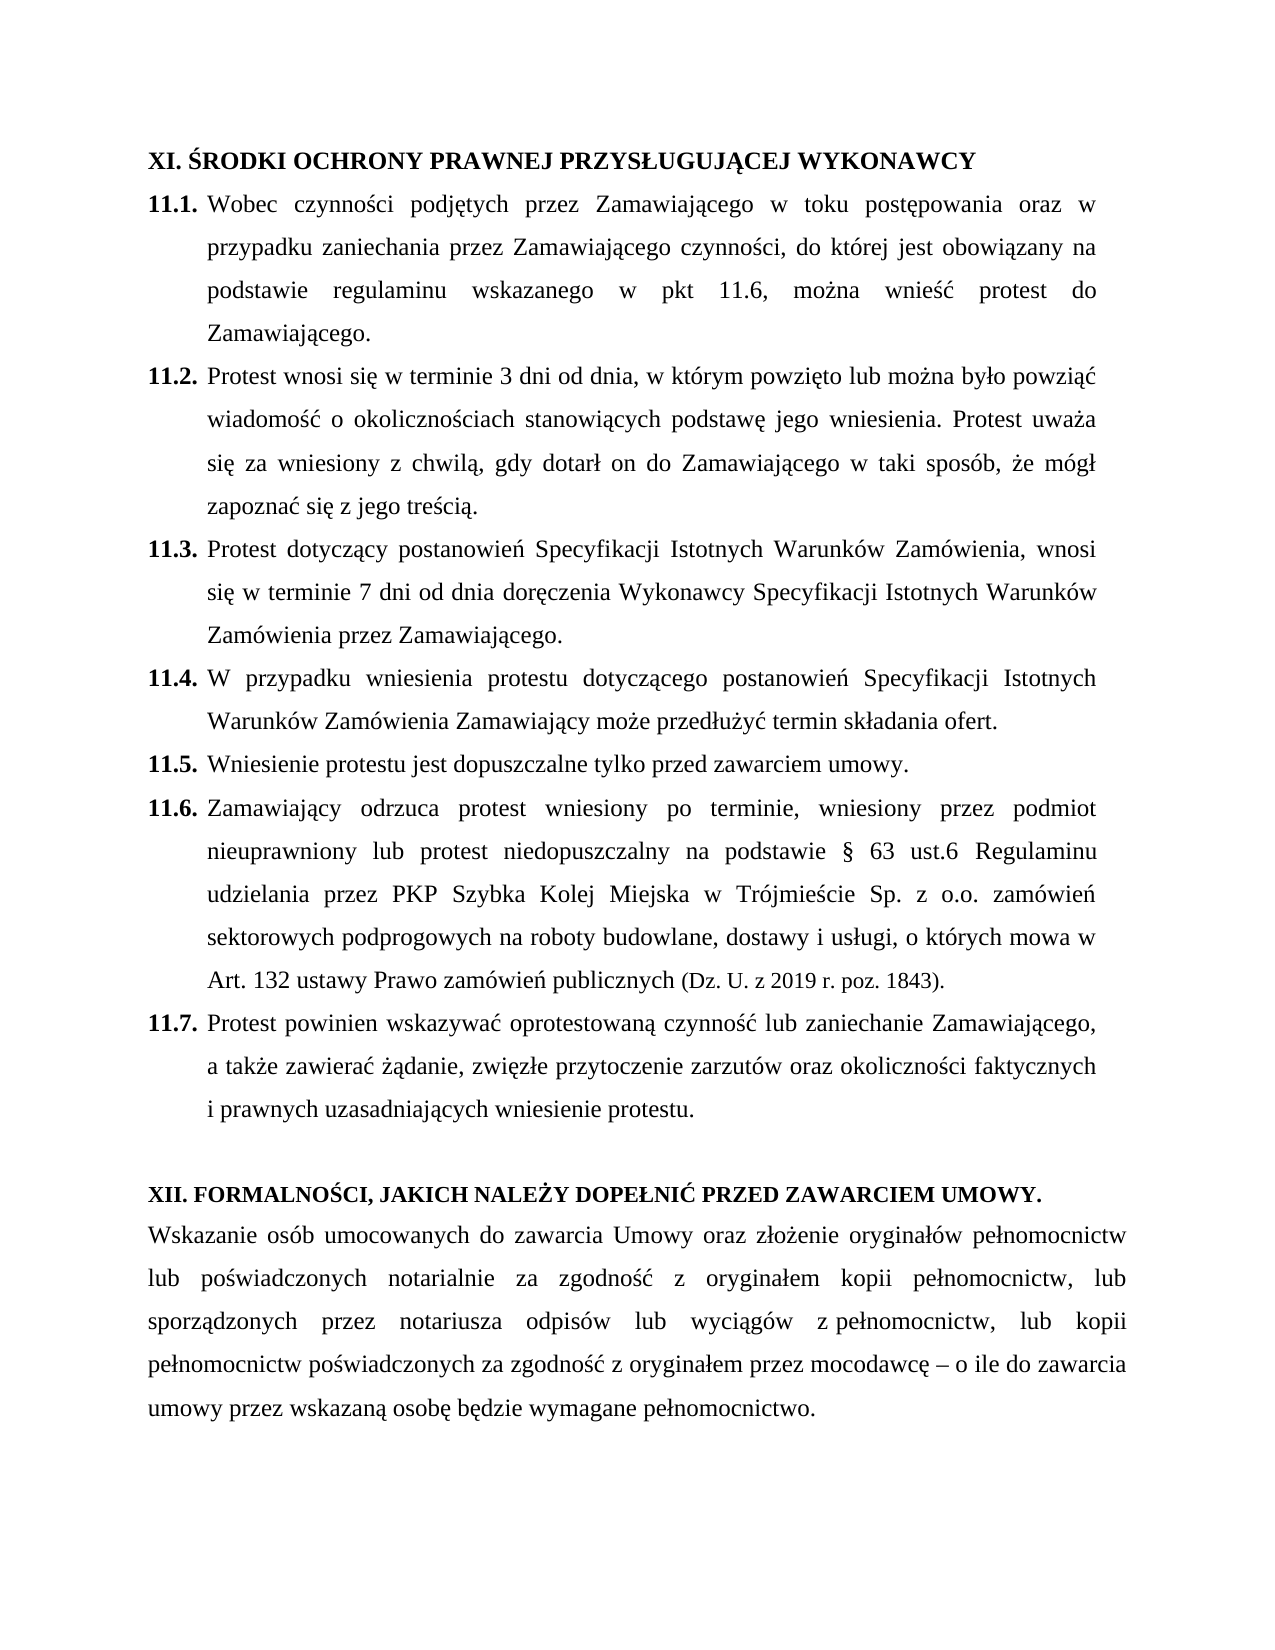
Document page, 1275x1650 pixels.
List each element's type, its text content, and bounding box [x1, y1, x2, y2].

list Protest dotyczący postanowień Specyfikacji Istotnych Warunków Zamówienia, wnosi się w terminie 7 dni od dnia doręczenia Wykonawcy Specyfikacji Istotnych Warunków Zamówienia przez Zamawiającego. [148, 534, 1097, 649]
text Wskazanie osób umocowanych do zawarcia Umowy oraz złożenie oryginałów pełnomocnictw lub poświadczonych notarialnie za zgodność z oryginałem kopii pełnomocnictw, lub sporządzonych przez notariusza odpisów lub wyciągów z pełnomocnictw, lub kopii pełnomocnictw poświadczonych za zgodność z oryginałem przez mocodawcę – o ile do zawarcia umowy przez wskazaną osobę będzie wymagane pełnomocnictwo. [148, 1220, 1127, 1421]
list Wobec czynności podjętych przez Zamawiającego w toku postępowania oraz w przypadku zaniechania przez Zamawiającego czynności, do której jest obowiązany na podstawie regulaminu wskazanego w pkt 11.6, można wnieść protest do Zamawiającego. [148, 189, 1097, 347]
text XII. FORMALNOŚCI, JAKICH NALEŻY DOPEŁNIĆ PRZED ZAWARCIEM UMOWY. [148, 1181, 1127, 1207]
list Wniesienie protestu jest dopuszczalne tylko przed zawarciem umowy. [148, 749, 1097, 778]
list Zamawiający odrzuca protest wniesiony po terminie, wniesiony przez podmiot nieuprawniony lub protest niedopuszczalny na podstawie § 63 ust.6 Regulaminu udzielania przez PKP Szybka Kolej Miejska w Trójmieście Sp. z o.o. zamówień sektorowych podprogowych na roboty budowlane, dostawy i usługi, o których mowa w Art. 132 ustawy Prawo zamówień publicznych (Dz. U. z 2019 r. poz. 1843). [148, 793, 1097, 994]
list W przypadku wniesienia protestu dotyczącego postanowień Specyfikacji Istotnych Warunków Zamówienia Zamawiający może przedłużyć termin składania ofert. [148, 663, 1097, 735]
list Protest wnosi się w terminie 3 dni od dnia, w którym powzięto lub można było powziąć wiadomość o okolicznościach stanowiących podstawę jego wniesienia. Protest uważa się za wniesiony z chwilą, gdy dotarł on do Zamawiającego w taki sposób, że mógł zapoznać się z jego treścią. [148, 361, 1097, 519]
text XI. ŚRODKI OCHRONY PRAWNEJ PRZYSŁUGUJĄCEJ WYKONAWCY [148, 146, 1127, 174]
list Protest powinien wskazywać oprotestowaną czynność lub zaniechanie Zamawiającego, a także zawierać żądanie, zwięzłe przytoczenie zarzutów oraz okoliczności faktycznych i prawnych uzasadniających wniesienie protestu. [148, 1008, 1097, 1123]
